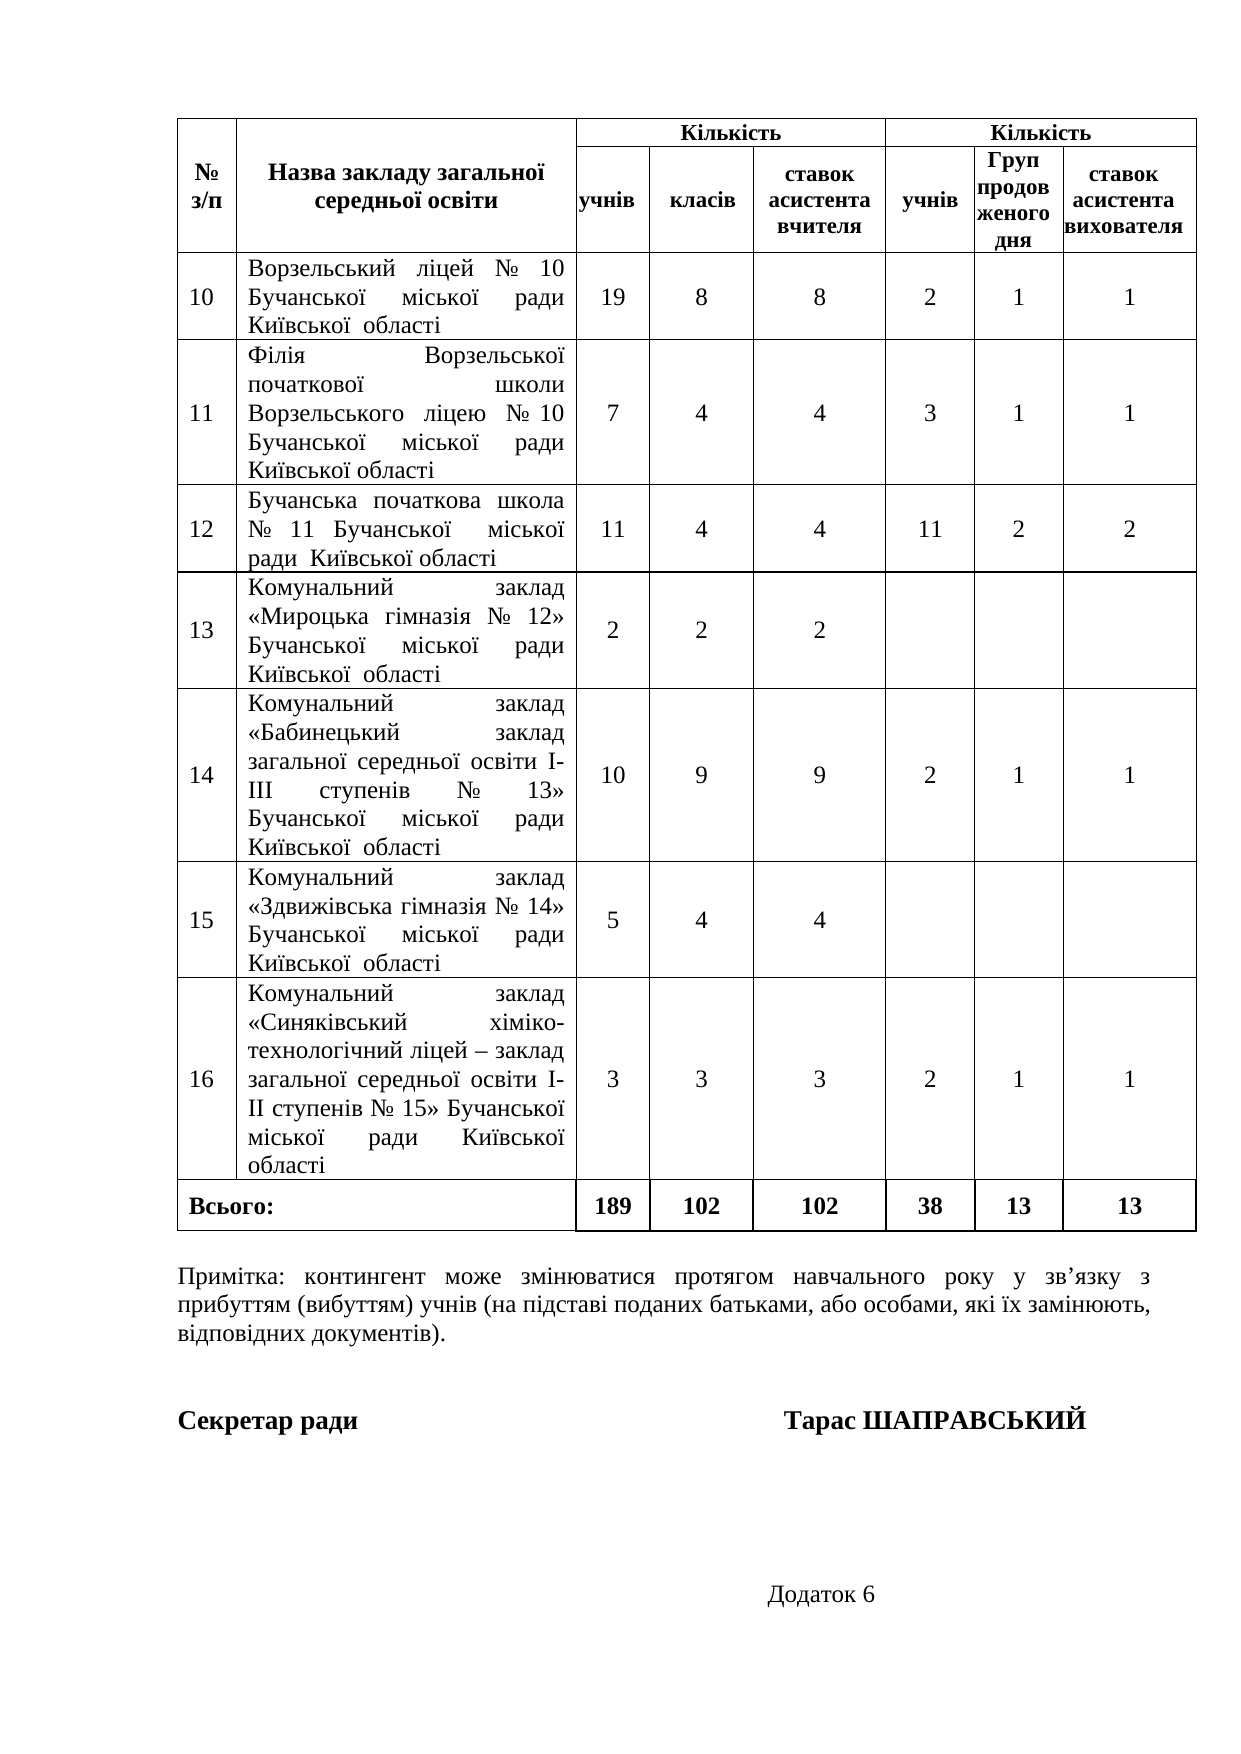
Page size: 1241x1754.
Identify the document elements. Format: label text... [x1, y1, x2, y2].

table_cell 11 [178, 340, 236, 484]
table_cell 11 [886, 485, 974, 571]
table_cell 38 [887, 1180, 974, 1230]
table_cell [886, 862, 974, 977]
table_cell 2 [886, 978, 974, 1179]
table_cell 3 [754, 978, 885, 1179]
table_cell 3 [650, 978, 753, 1179]
table_cell учнів [886, 147, 974, 252]
table_cell [975, 862, 1063, 977]
table_cell 9 [650, 689, 753, 861]
table_cell 1 [1064, 689, 1196, 861]
table_cell ставок асистента вихователя [1064, 147, 1196, 252]
table_cell 3 [577, 978, 649, 1179]
table_cell 13 [976, 1180, 1062, 1230]
table_header Кількість [886, 119, 1196, 146]
table_header Назва закладу загальної середньої освіти [237, 119, 576, 252]
table_cell 2 [1064, 485, 1196, 571]
table_cell 8 [754, 253, 885, 339]
table_cell 10 [577, 689, 649, 861]
table_cell 2 [650, 573, 753, 687]
table_cell 4 [650, 485, 753, 571]
table_cell 11 [577, 485, 649, 571]
table_cell 15 [178, 862, 236, 977]
table_cell 2 [754, 573, 885, 687]
text Додаток 6 [767, 1579, 1152, 1608]
table_cell 1 [975, 340, 1063, 484]
table_cell 13 [178, 573, 236, 687]
table_cell 102 [754, 1180, 885, 1230]
table_cell Ворзельський ліцей № 10 Бучанської міської ради Київської області [237, 253, 576, 339]
table_cell [886, 573, 974, 687]
text Примітка: контингент може змінюватися протягом навчального року у зв’язку з прибуттям (вибуттям) учнів (на підставі поданих батьками, або особами, які їх замінюють, відповідних документів). [177, 1261, 1152, 1347]
table_cell Комунальний заклад «Здвижівська гімназія № 14» Бучанської міської ради Київської області [237, 862, 576, 977]
table_cell 1 [975, 978, 1063, 1179]
table_cell Комунальний заклад «Мироцька гімназія № 12» Бучанської міської ради Київської області [237, 573, 576, 687]
text Секретар ради Тарас ШАПРАВСЬКИЙ [177, 1404, 1152, 1436]
table_cell 14 [178, 689, 236, 861]
table_cell 4 [650, 862, 753, 977]
table_cell 13 [1064, 1180, 1195, 1230]
table_cell 5 [577, 862, 649, 977]
table_cell ставок асистента вчителя [754, 147, 885, 252]
table_cell 7 [577, 340, 649, 484]
table_cell 8 [650, 253, 753, 339]
table_cell 16 [178, 978, 236, 1179]
table_cell Бучанська початкова школа № 11 Бучанської міської ради Київської області [237, 485, 576, 571]
table_cell 1 [975, 689, 1063, 861]
table_cell 1 [975, 253, 1063, 339]
table_cell 2 [975, 485, 1063, 571]
table_cell 12 [178, 485, 236, 571]
table_cell 2 [886, 253, 974, 339]
table_cell 1 [1064, 253, 1196, 339]
table_cell 3 [886, 340, 974, 484]
table_cell 4 [754, 862, 885, 977]
table_cell 189 [577, 1180, 649, 1230]
table_cell 4 [754, 340, 885, 484]
table_cell Груп продовженого дня [975, 147, 1063, 252]
table_cell [1064, 573, 1196, 687]
table_cell Комунальний заклад «Синяківський хіміко-технологічний ліцей – заклад загальної середньої освіти І-ІІ ступенів № 15» Бучанської міської ради Київської області [237, 978, 576, 1179]
table_cell Філія Ворзельської початкової школи Ворзельського ліцею № 10 Бучанської міської ради Київської області [237, 340, 576, 484]
table_cell 10 [178, 253, 236, 339]
table_cell 1 [1064, 340, 1196, 484]
table_cell Всього: [178, 1180, 575, 1230]
table_cell 102 [651, 1180, 752, 1230]
table_cell учнів [577, 147, 649, 252]
table_cell 19 [577, 253, 649, 339]
table_cell 4 [754, 485, 885, 571]
table_cell 4 [650, 340, 753, 484]
table_cell 9 [754, 689, 885, 861]
table_cell 2 [886, 689, 974, 861]
table_cell класів [650, 147, 753, 252]
table_cell 1 [1064, 978, 1196, 1179]
table_header Кількість [577, 119, 885, 146]
table_cell Комунальний заклад «Бабинецький заклад загальної середньої освіти І-ІІІ ступенів № 13» Бучанської міської ради Київської області [237, 689, 576, 861]
table_cell 2 [577, 573, 649, 687]
table_cell [1064, 862, 1196, 977]
table_header № з/п [178, 119, 236, 252]
table_cell [975, 573, 1063, 687]
